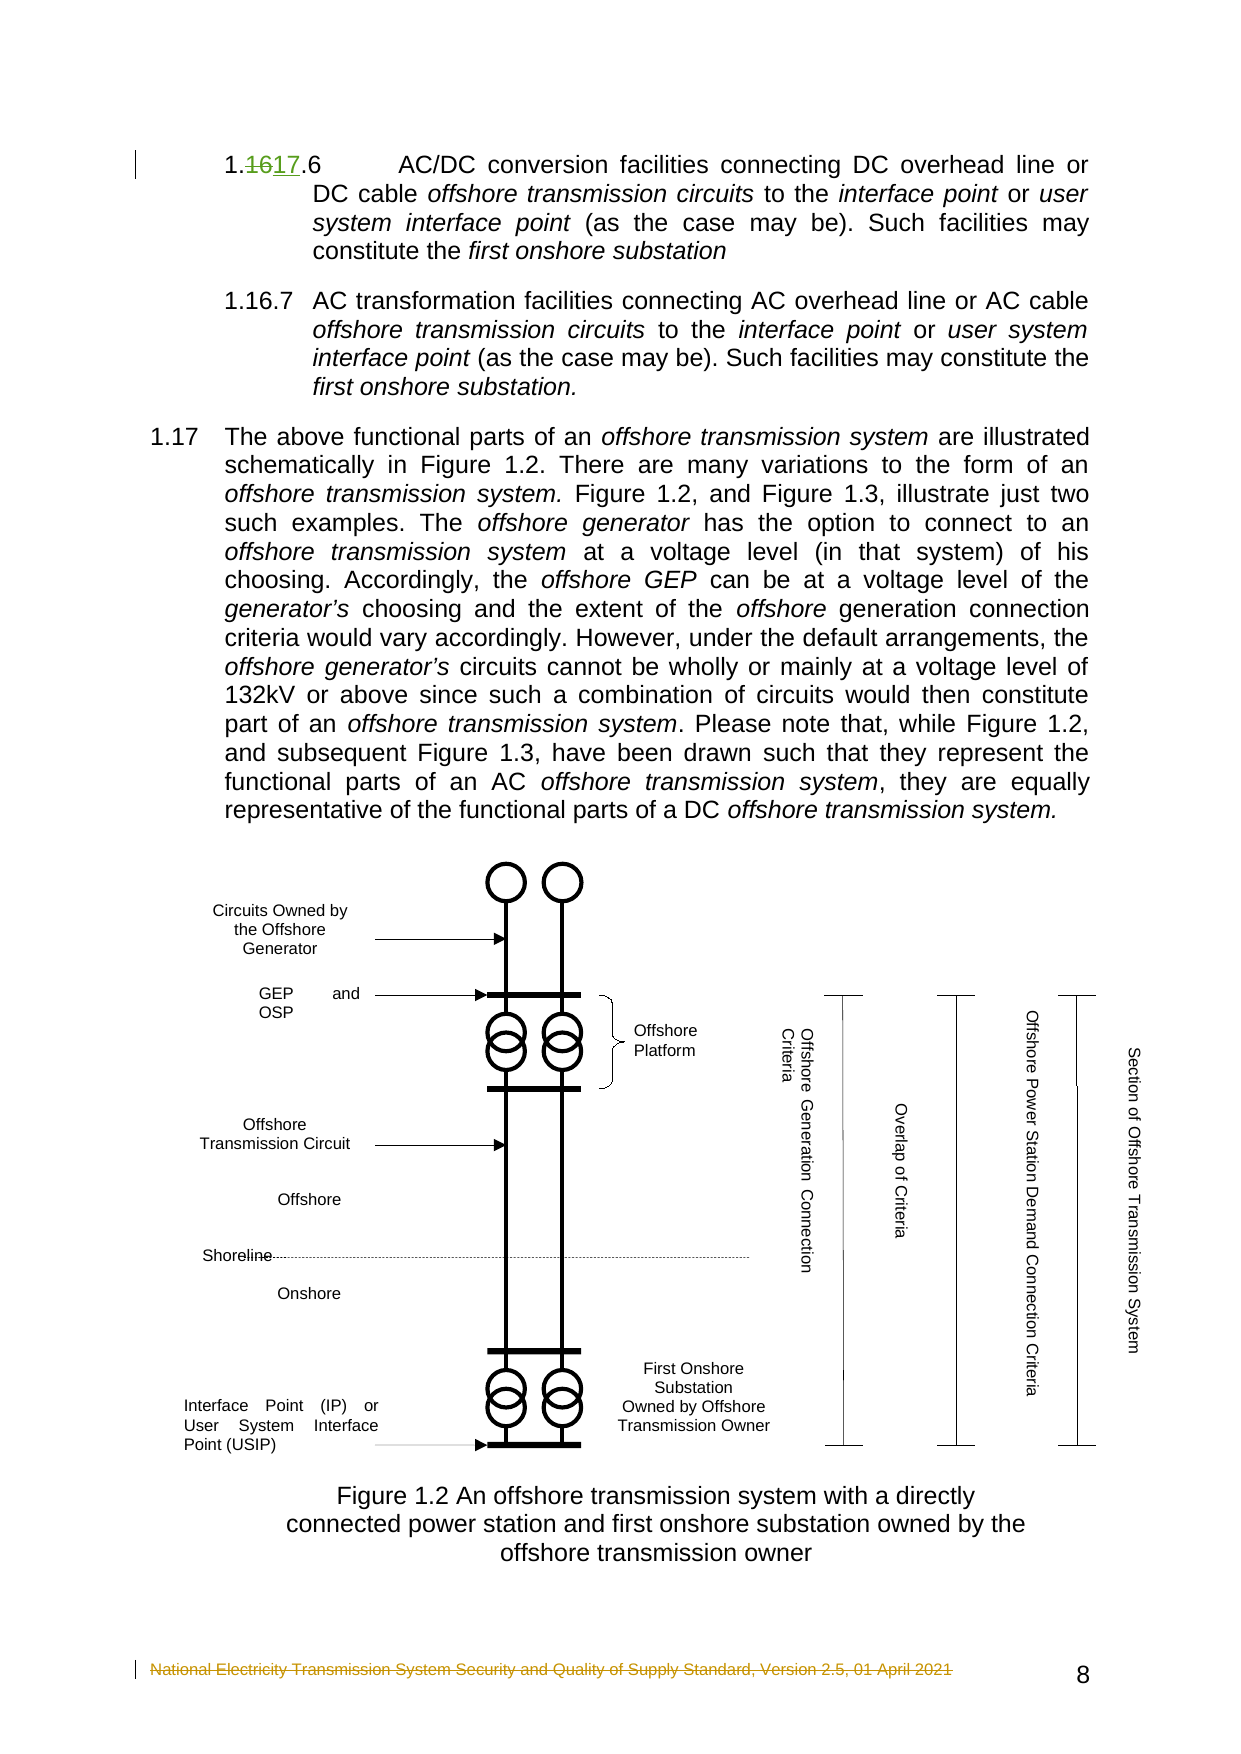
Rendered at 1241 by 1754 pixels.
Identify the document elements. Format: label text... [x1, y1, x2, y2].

subtitle AC transformation facilities connecting AC overhead line or AC cable offshore transmission circuits to the interface point or user system interface point (as the case may be). Such facilities may constitute the first onshore substation. [224, 286, 1090, 401]
subtitle The above functional parts of an offshore transmission system are illustrated schematically in Figure 1.2. There are many variations to the form of an offshore transmission system. Figure 1.2, and Figure 1.3, illustrate just two such examples. The offshore generator has the option to connect to an offshore transmission system at a voltage level (in that system) of his choosing. Accordingly, the offshore GEP can be at a voltage level of the generator’s choosing and the extent of the offshore generation connection criteria would vary accordingly. However, under the default arrangements, the offshore generator’s circuits cannot be wholly or mainly at a voltage level of 132kV or above since such a combination of circuits would then constitute part of an offshore transmission system. Please note that, while Figure 1.2, and subsequent Figure 1.3, have been drawn such that they represent the functional parts of an AC offshore transmission system, they are equally representative of the functional parts of a DC offshore transmission system. [150, 422, 1090, 824]
subtitle 1..6 AC/DC conversion facilities connecting DC overhead line or DC cable offshore transmission circuits to the interface point or user system interface point (as the case may be). Such facilities may constitute the first onshore substation [224, 150, 1090, 265]
